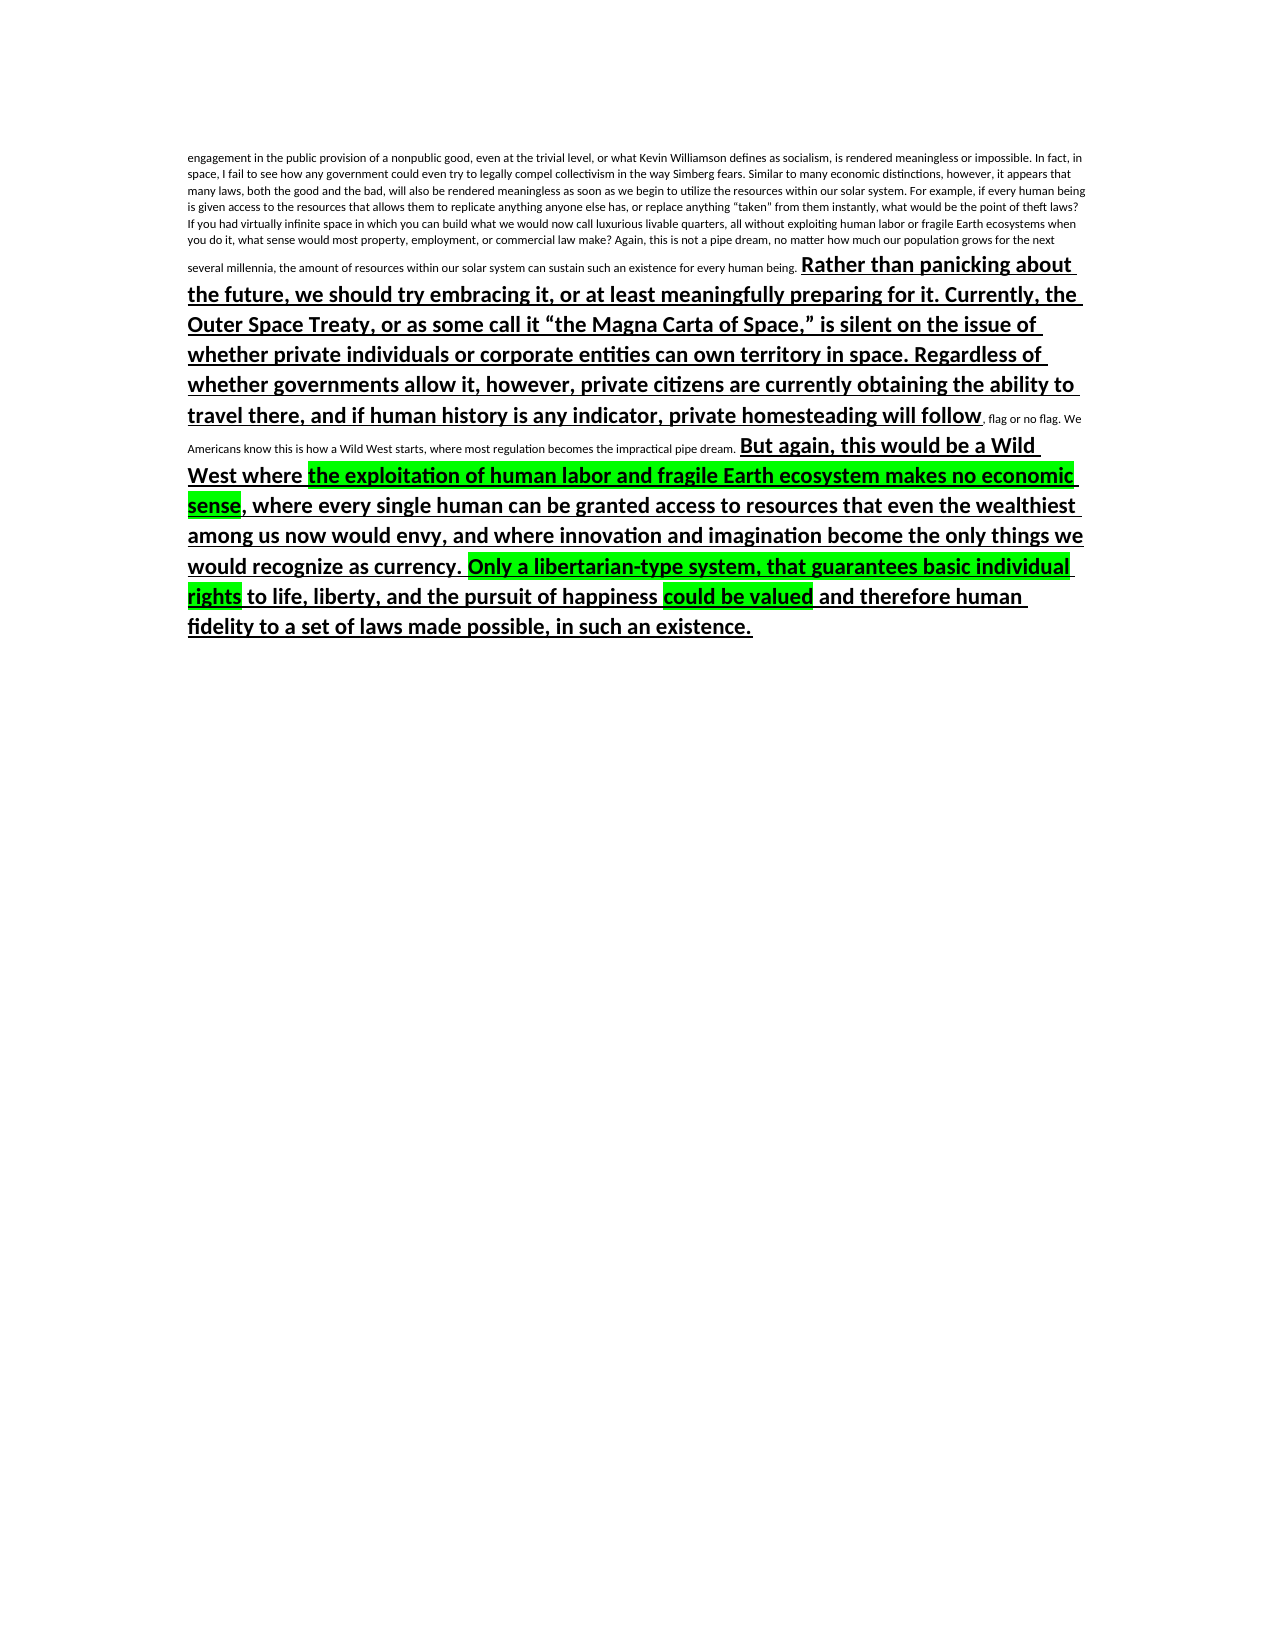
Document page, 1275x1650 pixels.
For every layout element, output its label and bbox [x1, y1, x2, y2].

text [187, 150, 1087, 640]
